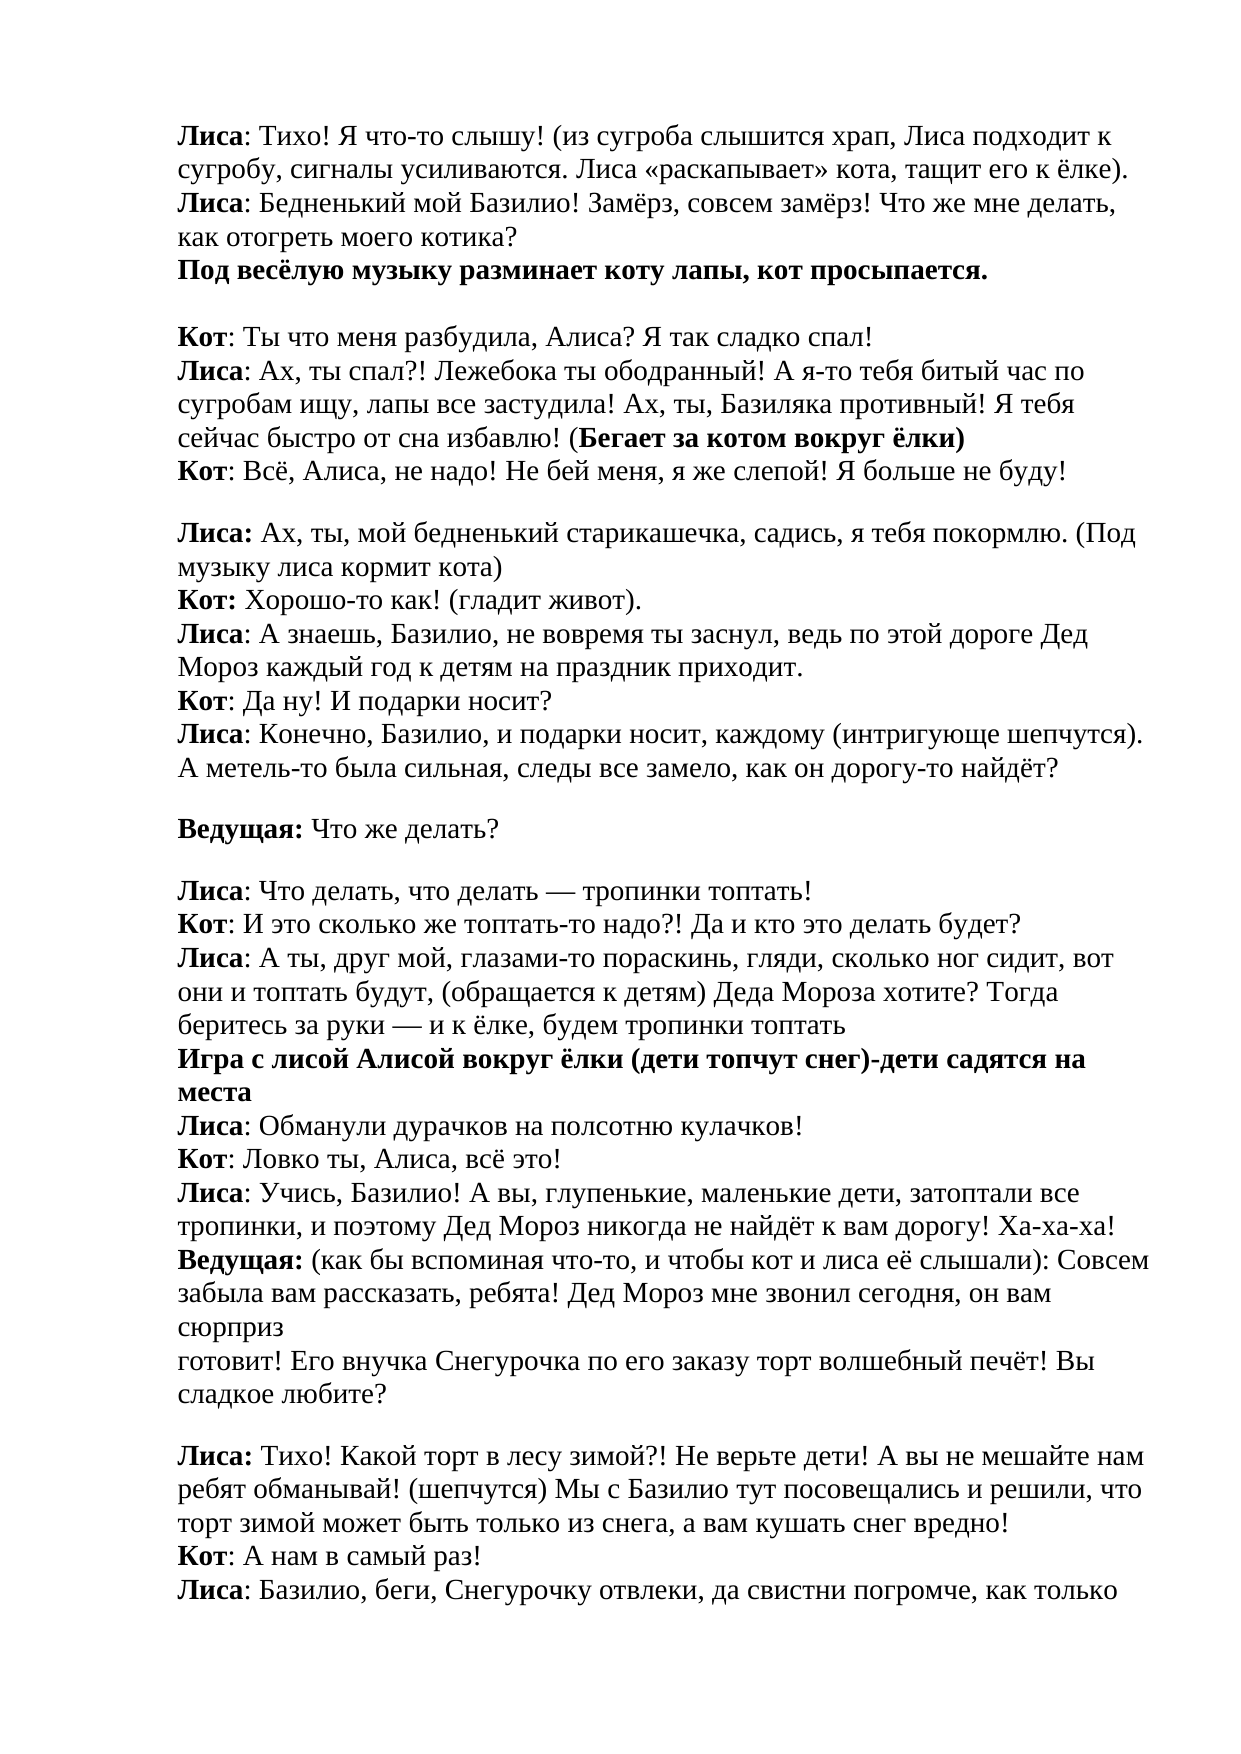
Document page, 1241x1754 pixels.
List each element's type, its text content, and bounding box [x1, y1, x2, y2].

text Лиса: Что делать, что делать — тропинки топтать! Кот: И это сколько же топтать-то надо?! Да и кто это делать будет? Лиса: А ты, друг мой, глазами-то пораскинь, гляди, сколько ног сидит, вот они и топтать будут, (обращается к детям) Деда Мороза хотите? Тогда беритесь за руки — и к ёлке, будем тропинки топтать Игра с лисой Алисой вокруг ёлки (дети топчут снег)-дети садятся на места Лиса: Обманули дурачков на полсотню кулачков! Кот: Ловко ты, Алиса, всё это! Лиса: Учись, Базилио! А вы, глупенькие, маленькие дети, затоптали все тропинки, и поэтому Дед Мороз никогда не найдёт к вам дорогу! Ха-ха-ха! Ведущая: (как бы вспоминая что-то, и чтобы кот и лиса её слышали): Совсем забыла вам рассказать, ребята! Дед Мороз мне звонил сегодня, он вам сюрприз готовит! Его внучка Снегурочка по его заказу торт волшебный печёт! Вы сладкое любите? [177, 873, 1152, 1438]
text Ведущая: Что же делать? [177, 811, 1152, 873]
text Лиса: Тихо! Я что-то слышу! (из сугроба слышится храп, Лиса подходит к сугробу, сигналы усиливаются. Лиса «раскапывает» кота, тащит его к ёлке). Лиса: Бедненький мой Базилио! Замёрз, совсем замёрз! Что же мне делать, как отогреть моего котика? Под весёлую музыку разминает коту лапы, кот просыпается. [177, 118, 1152, 286]
text Лиса: Ах, ты, мой бедненький старикашечка, садись, я тебя покормлю. (Под музыку лиса кормит кота) Кот: Хорошо-то как! (гладит живот). Лиса: А знаешь, Базилио, не вовремя ты заснул, ведь по этой дороге Дед Мороз каждый год к детям на праздник приходит. Кот: Да ну! И подарки носит? Лиса: Конечно, Базилио, и подарки носит, каждому (интригующе шепчутся). А метель-то была сильная, следы все замело, как он дорогу-то найдёт? [177, 515, 1152, 811]
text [177, 1438, 1152, 1605]
text Кот: Ты что меня разбудила, Алиса? Я так сладко спал! Лиса: Ах, ты спал?! Лежебока ты ободранный! А я-то тебя битый час по сугробам ищу, лапы все застудила! Ах, ты, Базиляка противный! Я тебя сейчас быстро от сна избавлю! (Бегает за котом вокруг ёлки) Кот: Всё, Алиса, не надо! Не бей меня, я же слепой! Я больше не буду! [177, 286, 1152, 515]
